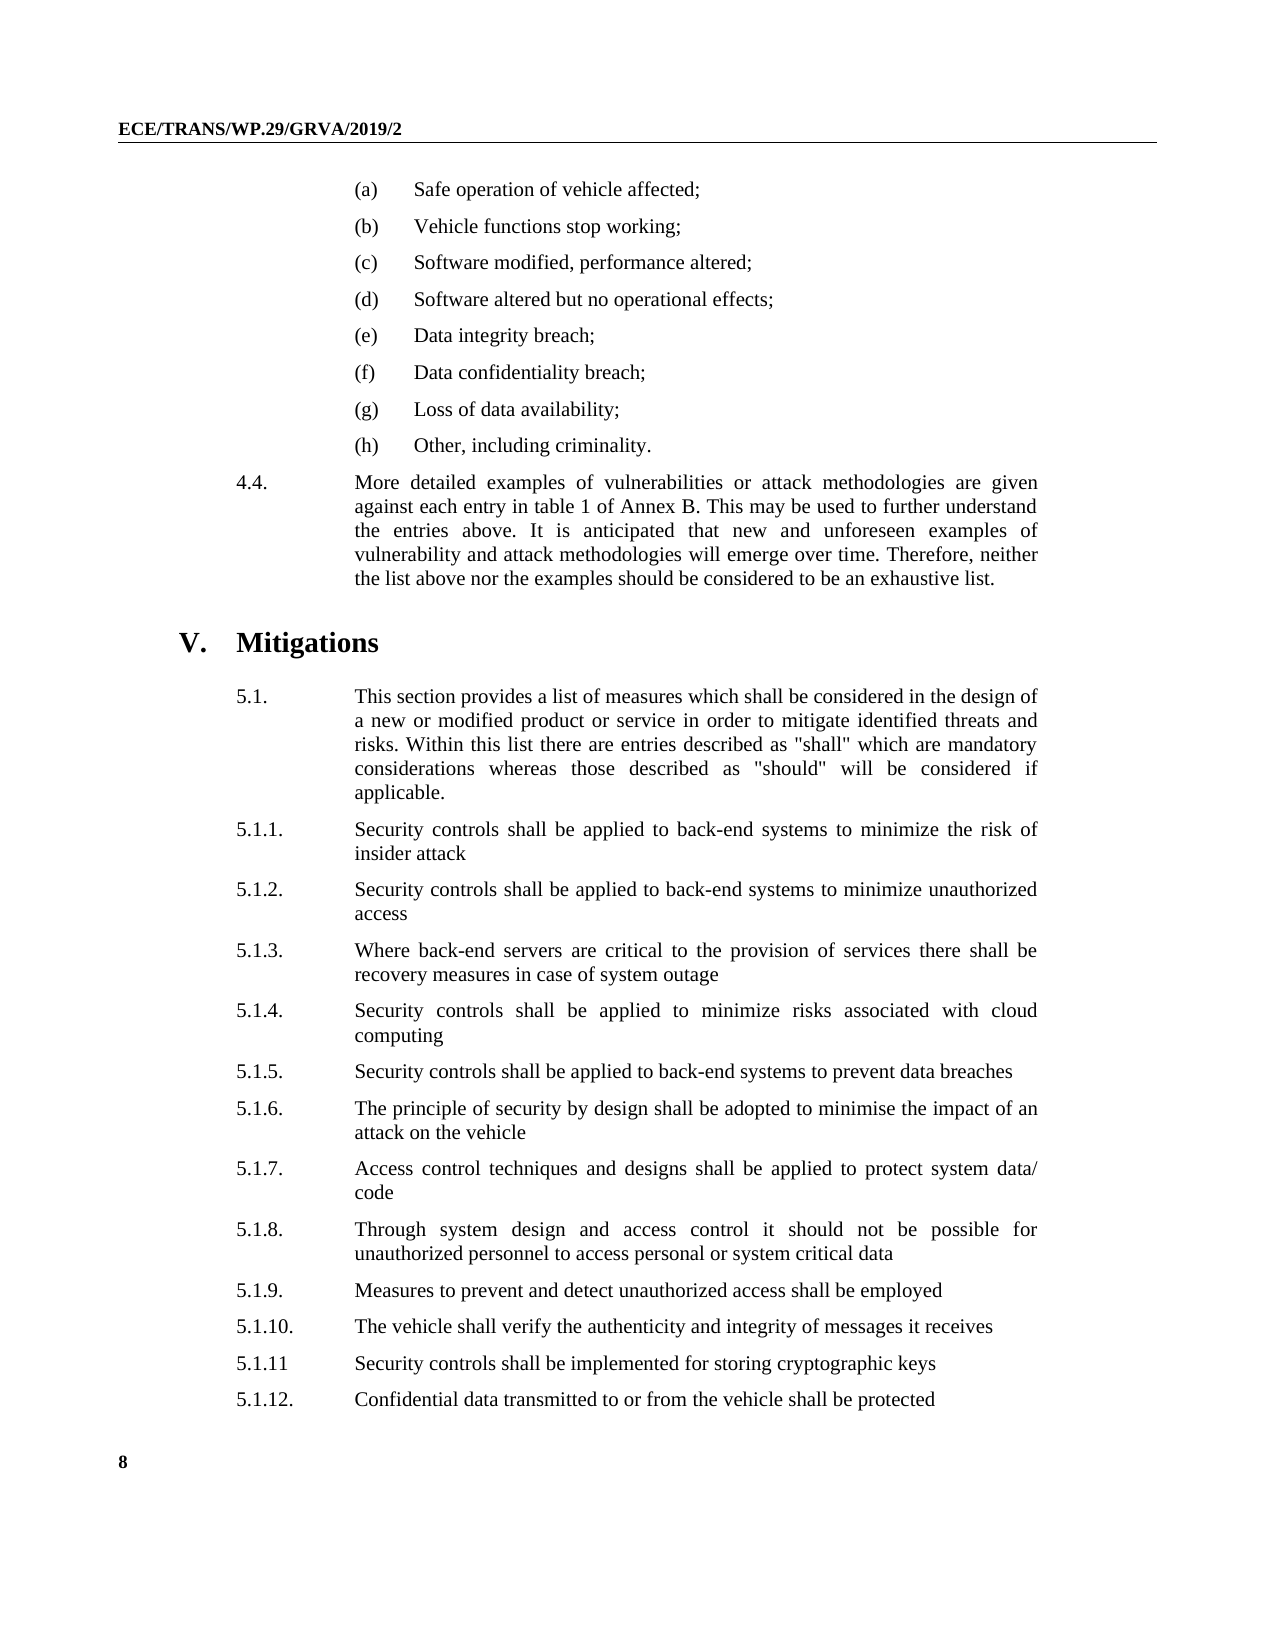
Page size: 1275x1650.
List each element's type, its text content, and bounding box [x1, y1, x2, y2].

text 5.1.8. Through system design and access control it should not be possible for unauthorized personnel to access personal or system critical data [236, 1217, 1039, 1265]
text 4.4. More detailed examples of vulnerabilities or attack methodologies are given against each entry in table 1 of Annex B. This may be used to further understand the entries above. It is anticipated that new and unforeseen examples of vulnerability and attack methodologies will emerge over time. Therefore, neither the list above nor the examples should be considered to be an exhaustive list. [236, 470, 1039, 590]
text (d) Software altered but no operational effects; [236, 287, 1039, 311]
text (c) Software modified, performance altered; [236, 250, 1039, 274]
text 5.1.7. Access control techniques and designs shall be applied to protect system data/code [236, 1156, 1039, 1204]
text 5.1.5. Security controls shall be applied to back-end systems to prevent data breaches [236, 1059, 1039, 1083]
text 5.1.12. Confidential data transmitted to or from the vehicle shall be protected [236, 1387, 1039, 1411]
text (a) Safe operation of vehicle affected; [236, 177, 1039, 201]
text 5.1.2. Security controls shall be applied to back-end systems to minimize unauthorized access [236, 877, 1039, 925]
text 5.1.1. Security controls shall be applied to back-end systems to minimize the risk of insider attack [236, 817, 1039, 865]
text V. Mitigations [118, 627, 1039, 659]
text 5.1.9. Measures to prevent and detect unauthorized access shall be employed [236, 1277, 1039, 1302]
text (g) Loss of data availability; [236, 397, 1039, 421]
text 5.1.3. Where back-end servers are critical to the provision of services there shall be recovery measures in case of system outage [236, 938, 1039, 986]
text 5.1.6. The principle of security by design shall be adopted to minimise the impact of an attack on the vehicle [236, 1096, 1039, 1144]
text (e) Data integrity breach; [236, 323, 1039, 347]
text 5.1.11 Security controls shall be implemented for storing cryptographic keys [236, 1351, 1039, 1375]
text (f) Data confidentiality breach; [236, 360, 1039, 384]
text 5.1.10. The vehicle shall verify the authenticity and integrity of messages it receives [236, 1314, 1039, 1338]
text (h) Other, including criminality. [236, 433, 1039, 457]
text 5.1. This section provides a list of measures which shall be considered in the design of a new or modified product or service in order to mitigate identified threats and risks. Within this list there are entries described as "shall" which are mandatory considerations whereas those described as "should" will be considered if applicable. [236, 684, 1039, 804]
text 5.1.4. Security controls shall be applied to minimize risks associated with cloud computing [236, 998, 1039, 1047]
text (b) Vehicle functions stop working; [236, 214, 1039, 238]
